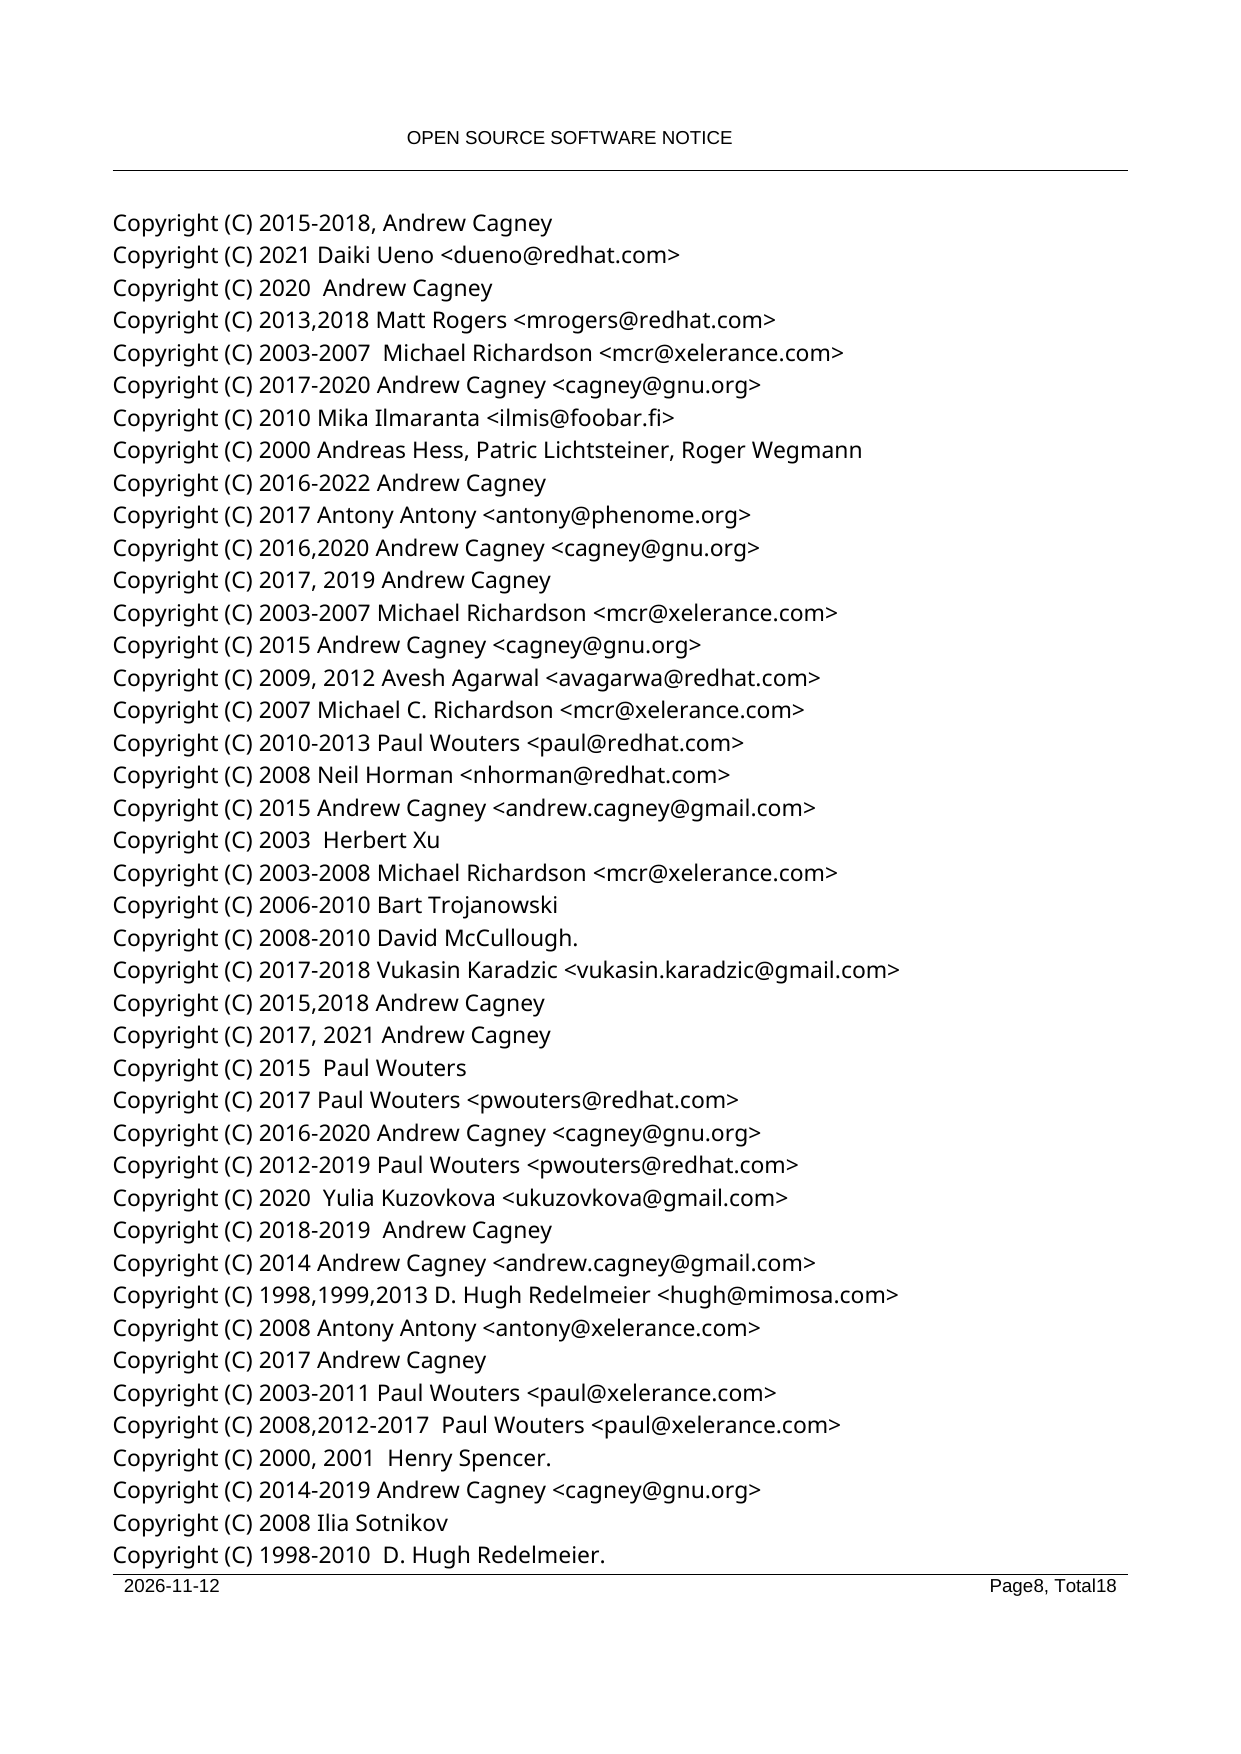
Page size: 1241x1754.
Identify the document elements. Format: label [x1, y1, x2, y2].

text [112, 206, 1128, 1571]
